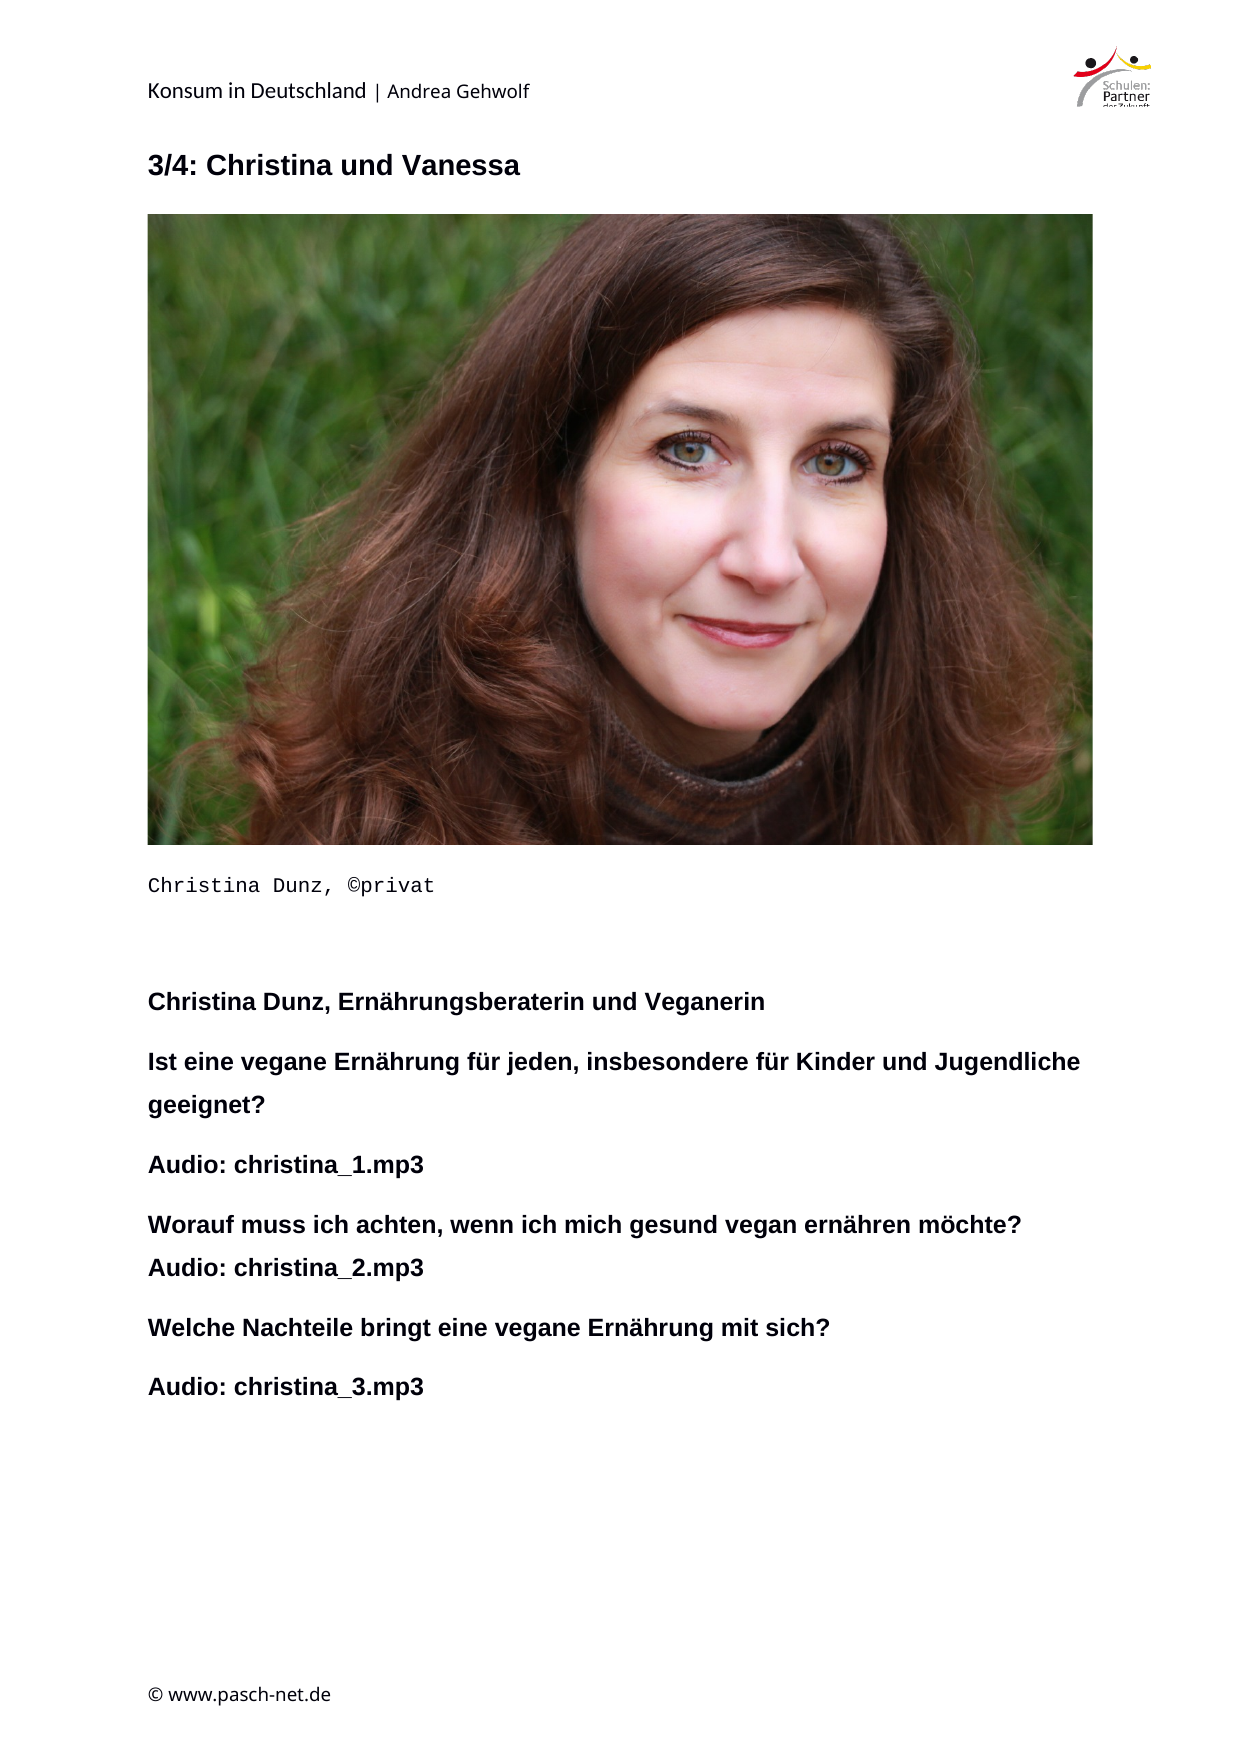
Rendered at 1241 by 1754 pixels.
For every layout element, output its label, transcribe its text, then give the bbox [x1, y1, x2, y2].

text Audio: christina_1.mp3 [148, 1150, 1093, 1178]
text Worauf muss ich achten, wenn ich mich gesund vegan ernähren möchte? Audio: christina_2.mp3 [148, 1209, 1093, 1281]
picture [147, 214, 1093, 845]
text 3/4: Christina und Vanessa [148, 148, 1093, 181]
text Christina Dunz, ©privat [148, 875, 1093, 899]
text Audio: christina_3.mp3 [148, 1372, 1093, 1401]
text Christina Dunz, Ernährungsberaterin und Veganerin [148, 987, 1093, 1016]
picture [1072, 46, 1151, 106]
text Welche Nachteile bringt eine vegane Ernährung mit sich? [148, 1312, 1093, 1341]
text Ist eine vegane Ernährung für jeden, insbesondere für Kinder und Jugendliche geeignet? [148, 1047, 1093, 1119]
